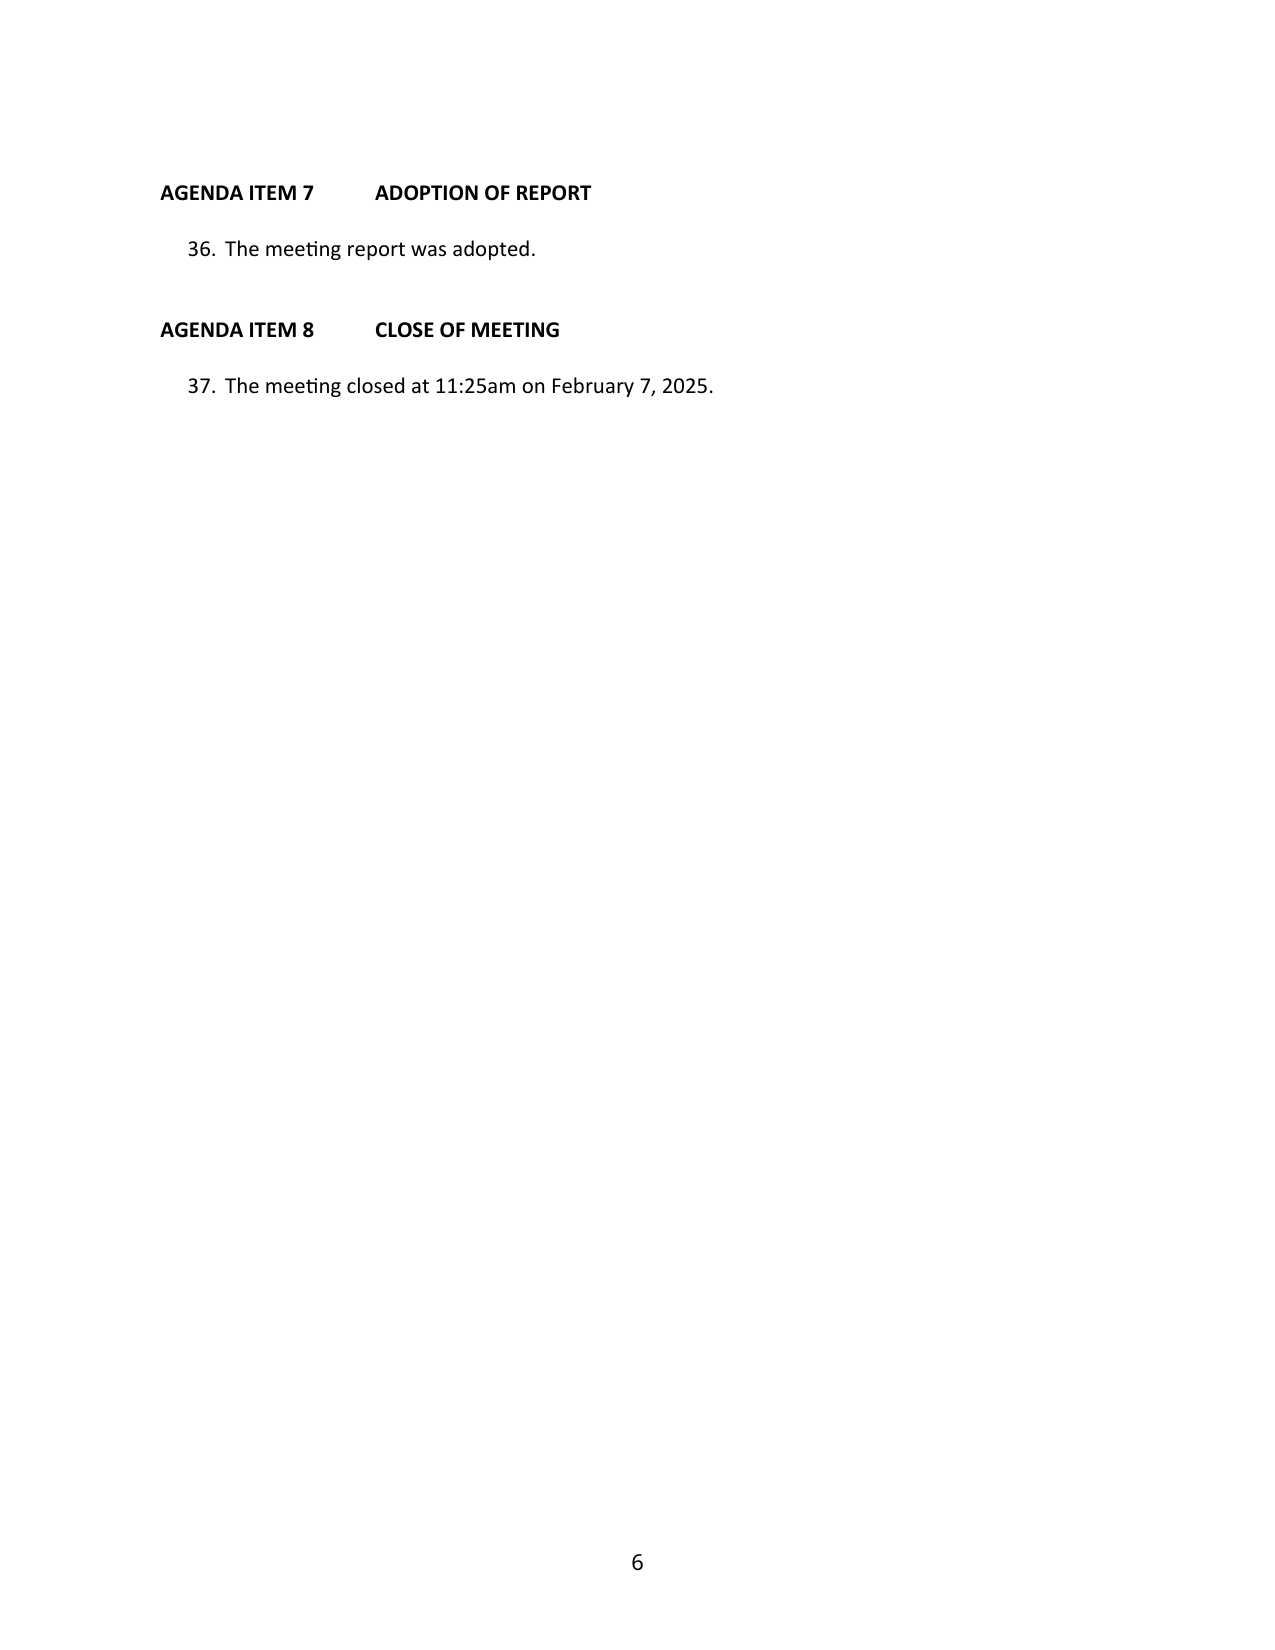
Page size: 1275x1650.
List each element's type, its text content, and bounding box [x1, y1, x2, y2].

text AGENDA ITEM 8 CLOSE OF MEETING [150, 315, 1125, 343]
text AGENDA ITEM 7 ADOPTION OF REPORT [150, 178, 1125, 206]
list The meeting closed at 11:25am on February 7, 2025. [187, 371, 1125, 399]
list The meeting report was adopted. [187, 234, 1125, 262]
